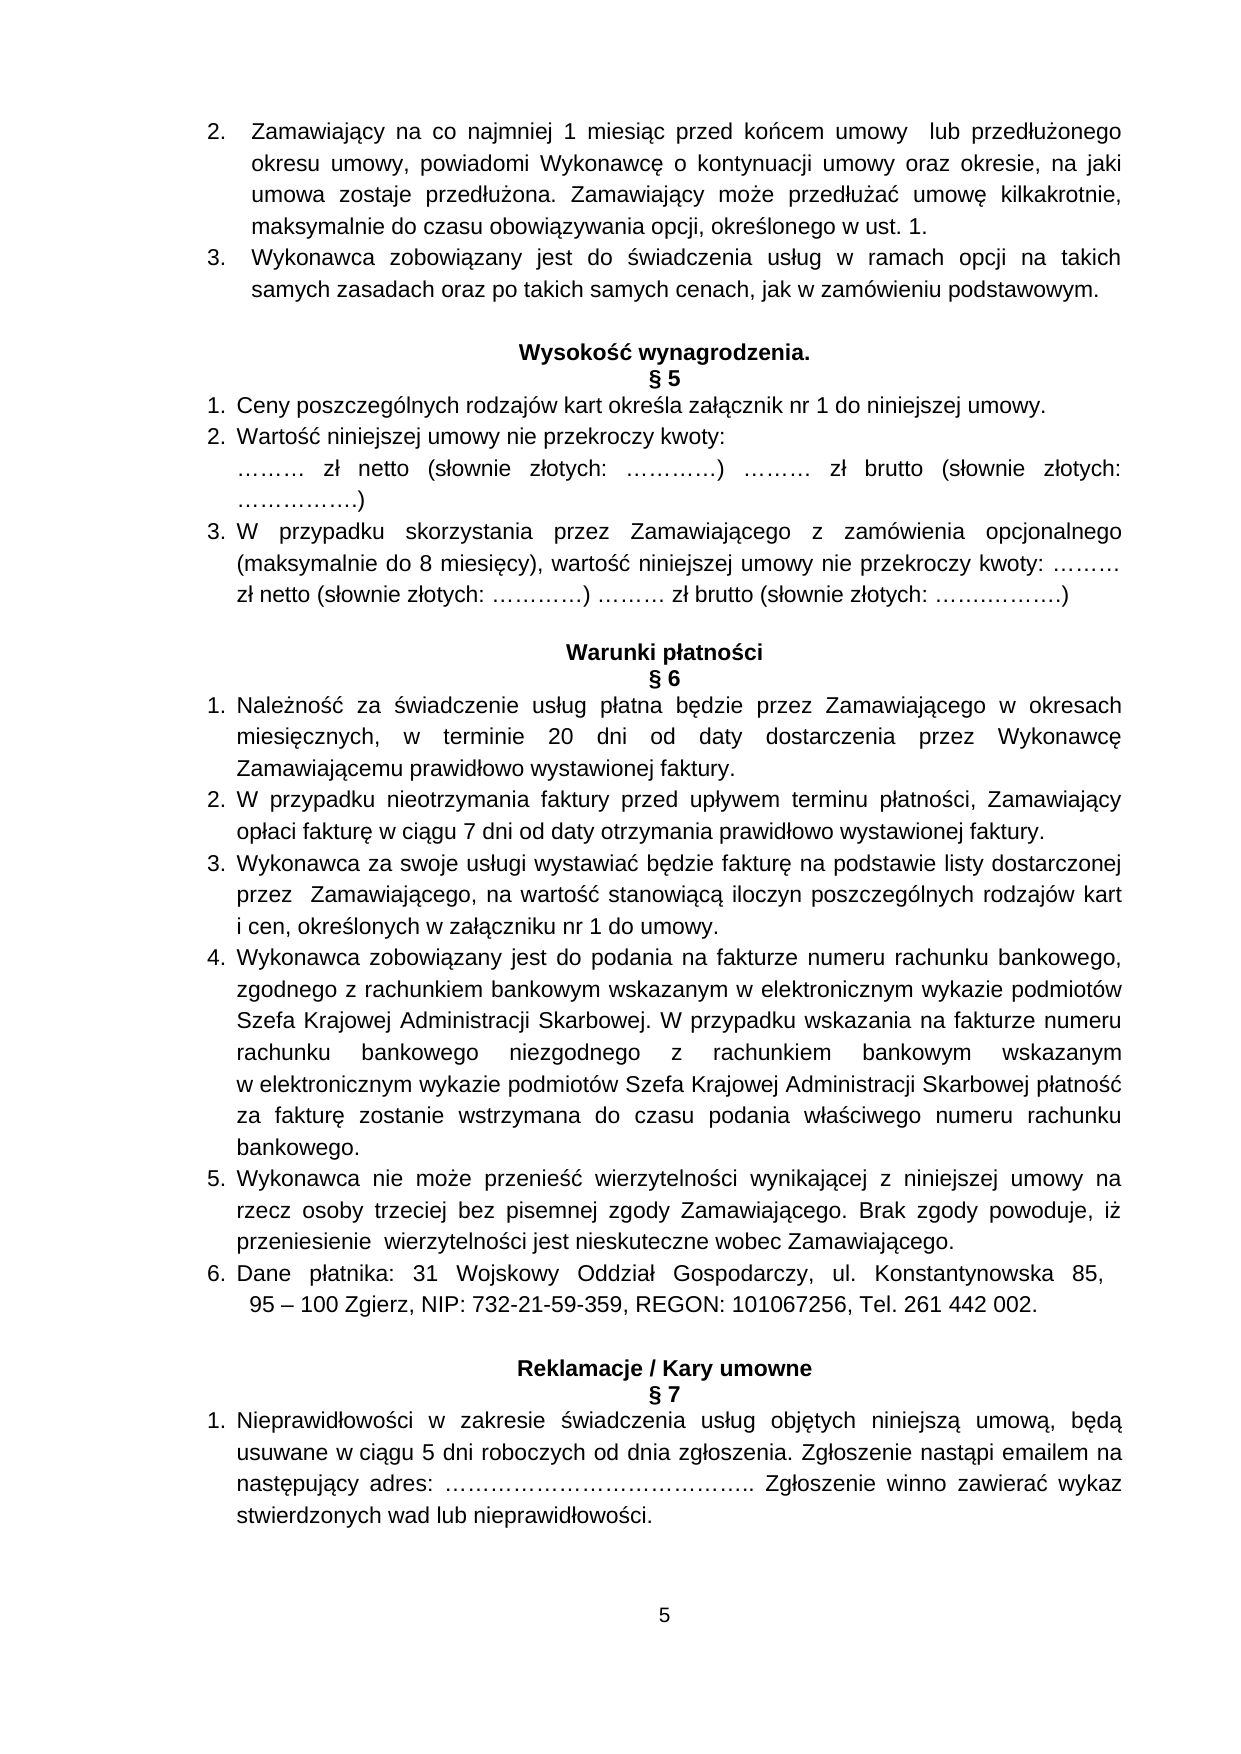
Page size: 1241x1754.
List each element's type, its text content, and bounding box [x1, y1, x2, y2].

list Wykonawca zobowiązany jest do świadczenia usług w ramach opcji na takich samych zasadach oraz po takich samych cenach, jak w zamówieniu podstawowym. [207, 244, 1122, 302]
text Reklamacje / Kary umowne [207, 1354, 1122, 1381]
list Zamawiający na co najmniej 1 miesiąc przed końcem umowy lub przedłużonego okresu umowy, powiadomi Wykonawcę o kontynuacji umowy oraz okresie, na jaki umowa zostaje przedłużona. Zamawiający może przedłużać umowę kilkakrotnie, maksymalnie do czasu obowiązywania opcji, określonego w ust. 1. [207, 118, 1122, 239]
list Wykonawca nie może przenieść wierzytelności wynikającej z niniejszej umowy na rzecz osoby trzeciej bez pisemnej zgody Zamawiającego. Brak zgody powoduje, iż przeniesienie wierzytelności jest nieskuteczne wobec Zamawiającego. [207, 1165, 1122, 1255]
text § 6 [207, 665, 1122, 692]
list W przypadku nieotrzymania faktury przed upływem terminu płatności, Zamawiający opłaci fakturę w ciągu 7 dni od daty otrzymania prawidłowo wystawionej faktury. [207, 786, 1122, 844]
list Nieprawidłowości w zakresie świadczenia usług objętych niniejszą umową, będą usuwane w ciągu 5 dni roboczych od dnia zgłoszenia. Zgłoszenie nastąpi emailem na następujący adres: ………………………………….. Zgłoszenie winno zawierać wykaz stwierdzonych wad lub nieprawidłowości. [207, 1407, 1122, 1528]
list W przypadku skorzystania przez Zamawiającego z zamówienia opcjonalnego (maksymalnie do 8 miesięcy), wartość niniejszej umowy nie przekroczy kwoty: ……… zł netto (słownie złotych: …………) ……… zł brutto (słownie złotych: …….……….) [207, 518, 1122, 607]
list Ceny poszczególnych rodzajów kart określa załącznik nr 1 do niniejszej umowy. [207, 392, 1122, 418]
list Wykonawca za swoje usługi wystawiać będzie fakturę na podstawie listy dostarczonej przez Zamawiającego, na wartość stanowiącą iloczyn poszczególnych rodzajów kart i cen, określonych w załączniku nr 1 do umowy. [207, 849, 1122, 939]
list Wartość niniejszej umowy nie przekroczy kwoty: [207, 423, 1122, 450]
list Należność za świadczenie usług płatna będzie przez Zamawiającego w okresach miesięcznych, w terminie 20 dni od daty dostarczenia przez Wykonawcę Zamawiającemu prawidłowo wystawionej faktury. [207, 692, 1122, 781]
text Wysokość wynagrodzenia. [207, 339, 1122, 365]
text § 7 [207, 1381, 1122, 1407]
text ……… zł netto (słownie złotych: …………) ……… zł brutto (słownie złotych: …………….) [236, 455, 1122, 513]
list Dane płatnika: 31 Wojskowy Oddział Gospodarczy, ul. Konstantynowska 85, 95 – 100 Zgierz, NIP: 732-21-59-359, REGON: 101067256, Tel. 261 442 002. [207, 1260, 1122, 1318]
text § 5 [207, 365, 1122, 392]
list Wykonawca zobowiązany jest do podania na fakturze numeru rachunku bankowego, zgodnego z rachunkiem bankowym wskazanym w elektronicznym wykazie podmiotów Szefa Krajowej Administracji Skarbowej. W przypadku wskazania na fakturze numeru rachunku bankowego niezgodnego z rachunkiem bankowym wskazanym w elektronicznym wykazie podmiotów Szefa Krajowej Administracji Skarbowej płatność za fakturę zostanie wstrzymana do czasu podania właściwego numeru rachunku bankowego. [207, 944, 1122, 1160]
text Warunki płatności [207, 639, 1122, 665]
